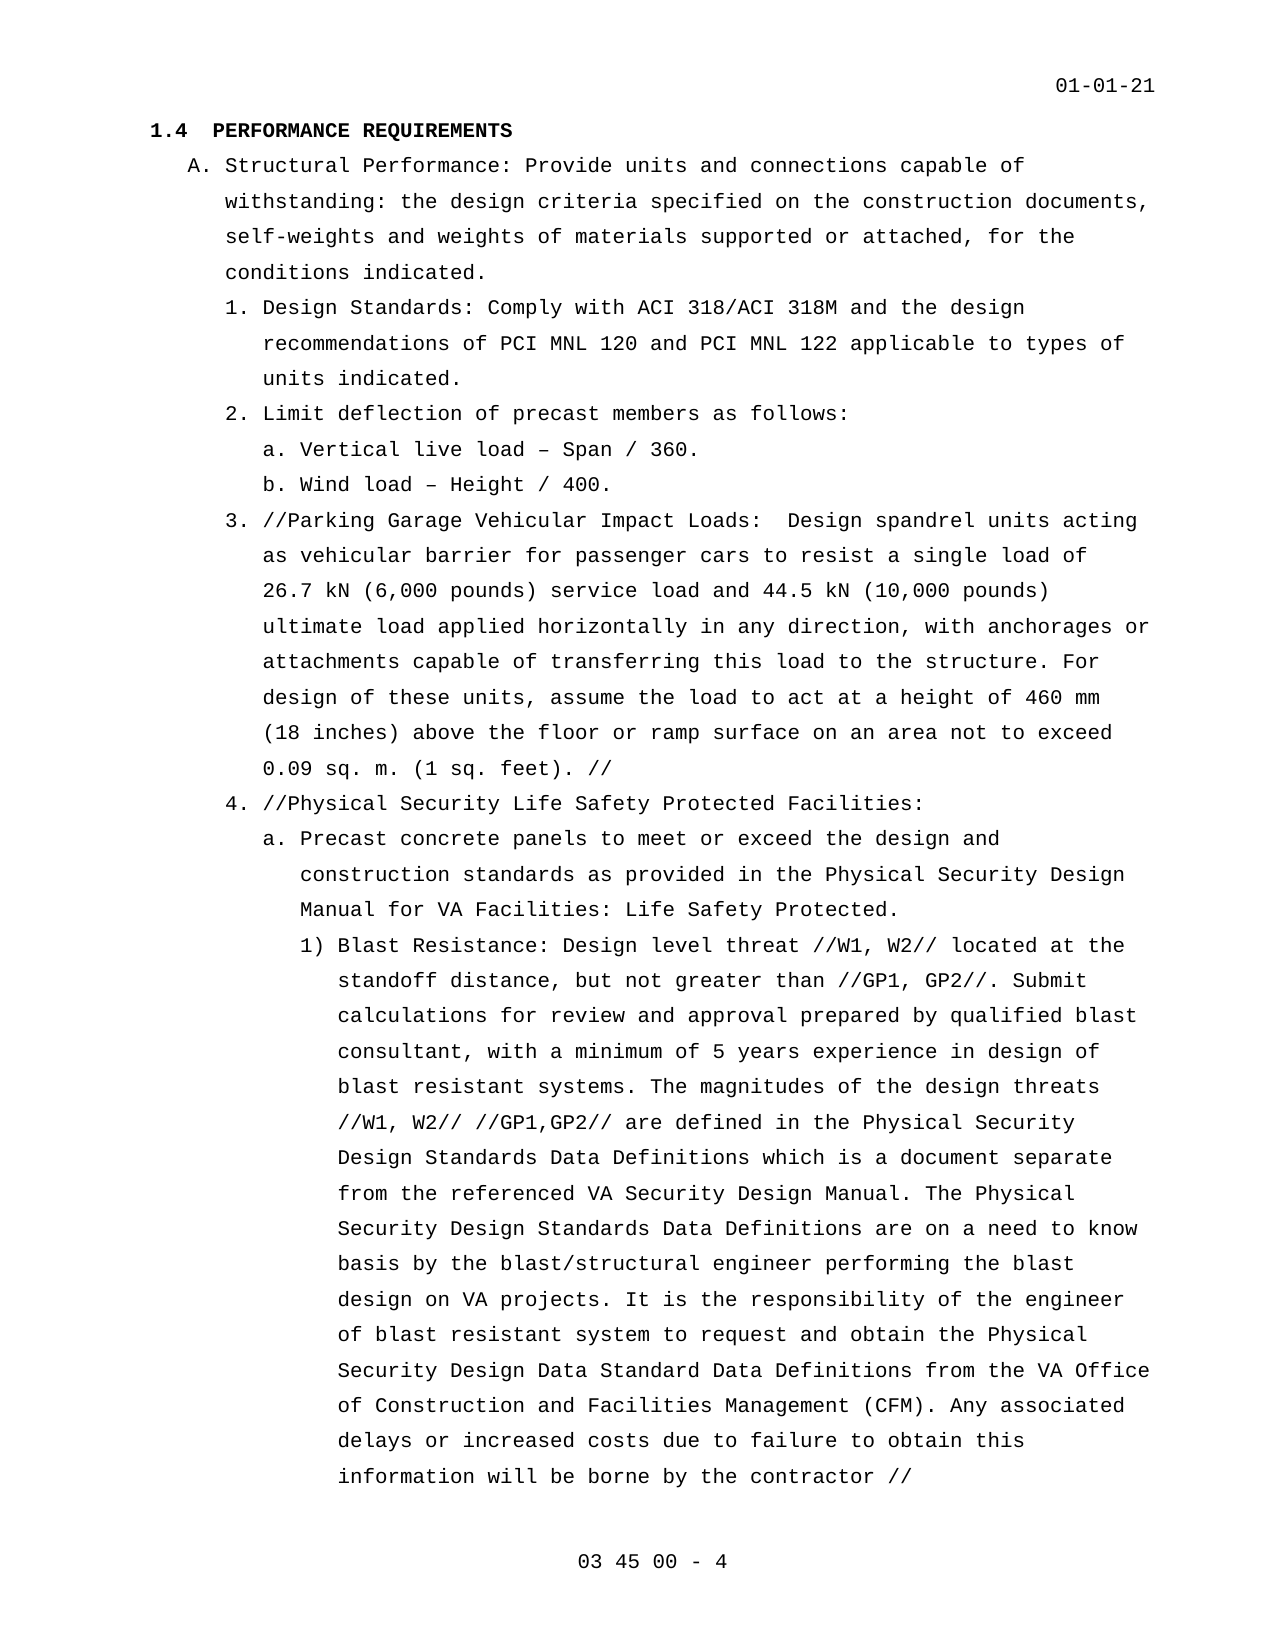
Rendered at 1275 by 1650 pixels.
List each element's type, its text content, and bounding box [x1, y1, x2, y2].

text Structural Performance: Provide units and connections capable of withstanding: the design criteria specified on the construction documents, self-weights and weights of materials supported or attached, for the conditions indicated. [187, 155, 1155, 285]
text Blast Resistance: Design level threat //W1, W2// located at the standoff distance, but not greater than //GP1, GP2//. Submit calculations for review and approval prepared by qualified blast consultant, with a minimum of 5 years experience in design of blast resistant systems. The magnitudes of the design threats //W1, W2// //GP1,GP2// are defined in the Physical Security Design Standards Data Definitions which is a document separate from the referenced VA Security Design Manual. The Physical Security Design Standards Data Definitions are on a need to know basis by the blast/structural engineer performing the blast design on VA projects. It is the responsibility of the engineer of blast resistant system to request and obtain the Physical Security Design Data Standard Data Definitions from the VA Office of Construction and Facilities Management (CFM). Any associated delays or increased costs due to failure to obtain this information will be borne by the contractor // [300, 934, 1155, 1489]
text //Parking Garage Vehicular Impact Loads: Design spandrel units acting as vehicular barrier for passenger cars to resist a single load of 26.7 kN (6,000 pounds) service load and 44.5 kN (10,000 pounds) ultimate load applied horizontally in any direction, with anchorages or attachments capable of transferring this load to the structure. For design of these units, assume the load to act at a height of 460 mm (18 inches) above the floor or ramp surface on an area not to exceed 0.09 sq. m. (1 sq. feet). // [225, 509, 1155, 781]
text //Physical Security Life Safety Protected Facilities: [225, 793, 1155, 817]
text Wind load – Height / 400. [262, 474, 1155, 498]
text Vertical live load – Span / 360. [262, 439, 1155, 462]
text Design Standards: Comply with ACI 318/ACI 318M and the design recommendations of PCI MNL 120 and PCI MNL 122 applicable to types of units indicated. [225, 297, 1155, 392]
text Limit deflection of precast members as follows: [225, 403, 1155, 427]
text Precast concrete panels to meet or exceed the design and construction standards as provided in the Physical Security Design Manual for VA Facilities: Life Safety Protected. [262, 828, 1155, 923]
text PERFORMANCE REQUIREMENTS [150, 120, 1155, 144]
